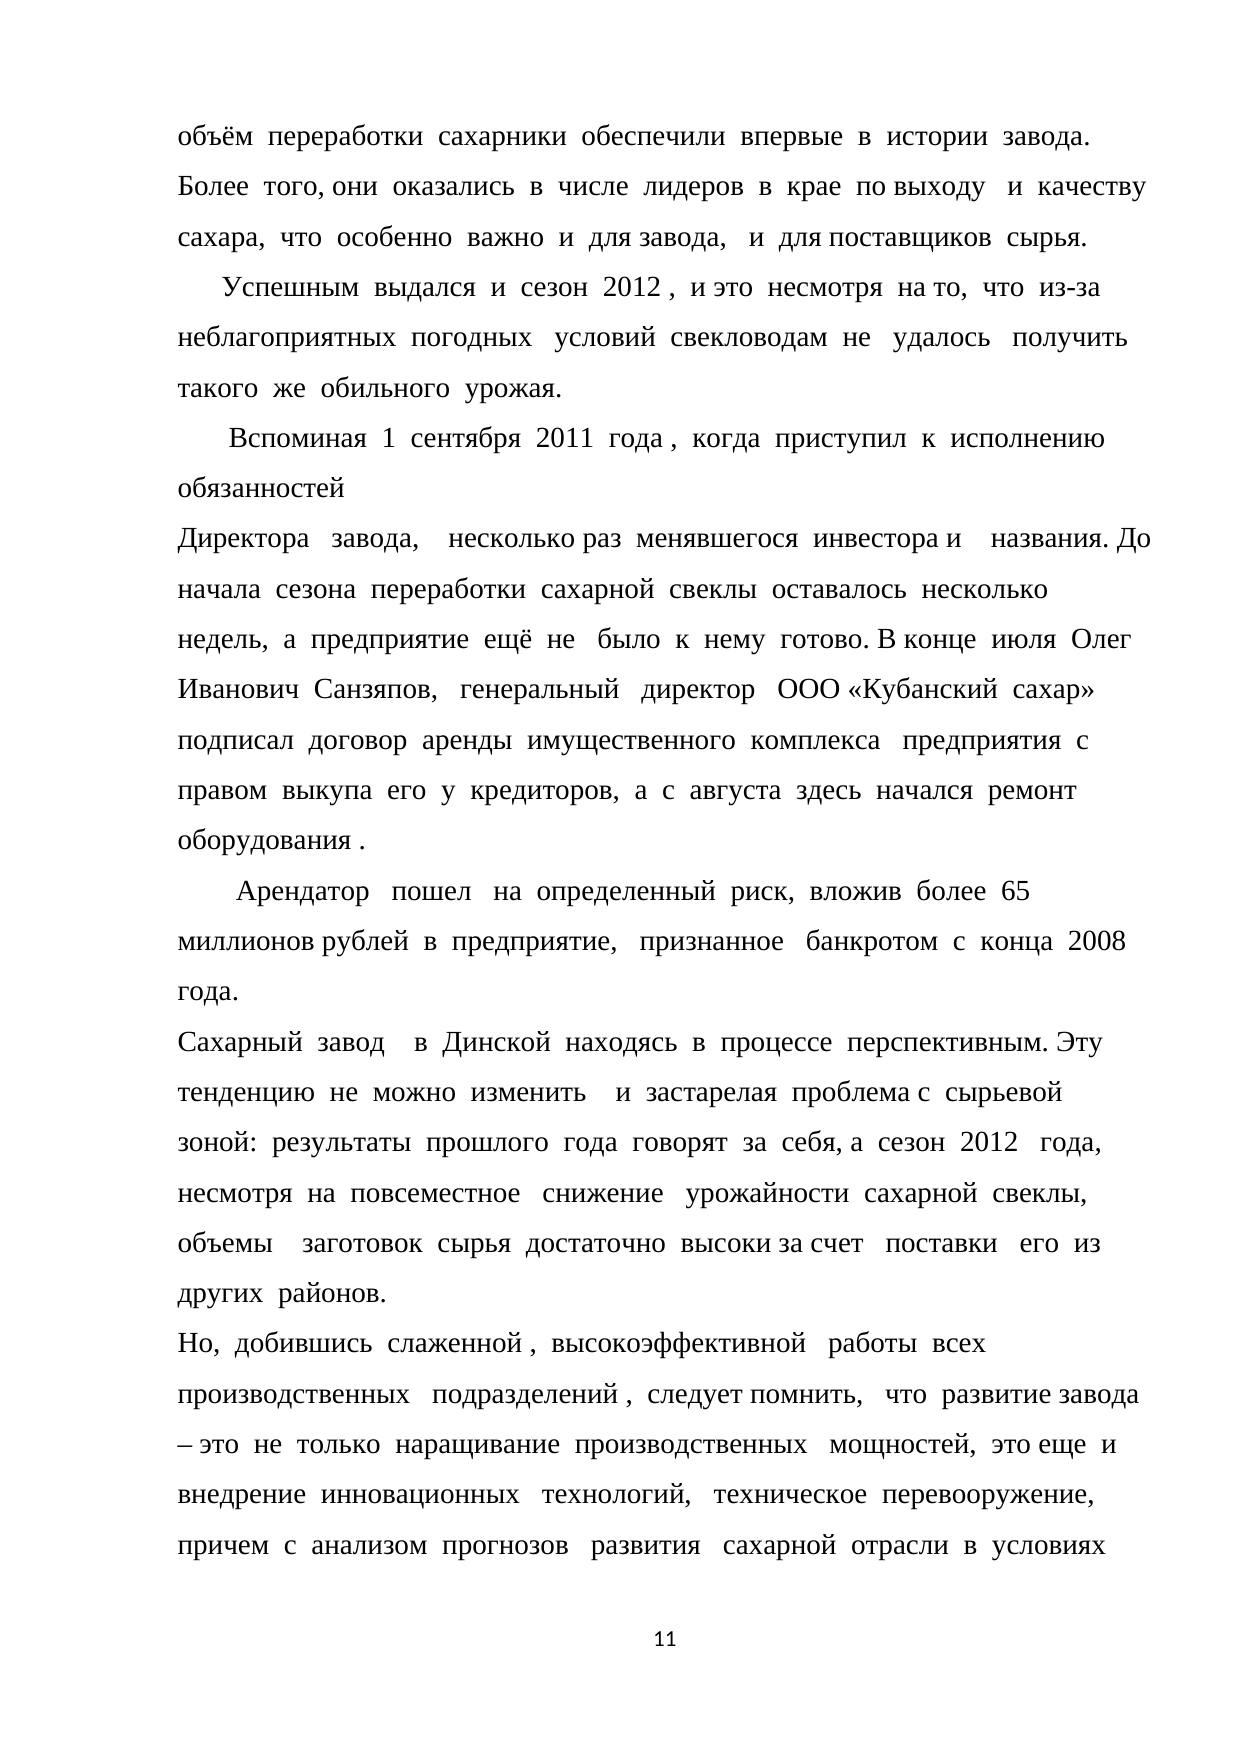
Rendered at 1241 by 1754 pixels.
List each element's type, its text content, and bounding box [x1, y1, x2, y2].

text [177, 1326, 1152, 1560]
text Вспоминая 1 сентября 2011 года , когда приступил к исполнению обязанностей [177, 420, 1152, 504]
text Директора завода, несколько раз менявшегося инвестора и названия. До начала сезона переработки сахарной свеклы оставалось несколько недель, а предприятие ещё не было к нему готово. В конце июля Олег Иванович Санзяпов, генеральный директор ООО «Кубанский сахар» подписал договор аренды имущественного комплекса предприятия с правом выкупа его у кредиторов, а с августа здесь начался ремонт оборудования . [177, 521, 1152, 856]
text Арендатор пошел на определенный риск, вложив более 65 миллионов рублей в предприятие, признанное банкротом с конца 2008 года. [177, 873, 1152, 1007]
text Сахарный завод в Динской находясь в процессе перспективным. Эту тенденцию не можно изменить и застарелая проблема с сырьевой зоной: результаты прошлого года говорят за себя, а сезон 2012 года, несмотря на повсеместное снижение урожайности сахарной свеклы, объемы заготовок сырья достаточно высоки за счет поставки его из других районов. [177, 1024, 1152, 1309]
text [177, 118, 1152, 252]
text Успешным выдался и сезон 2012 , и это несмотря на то, что из-за неблагоприятных погодных условий свекловодам не удалось получить такого же обильного урожая. [177, 269, 1152, 403]
